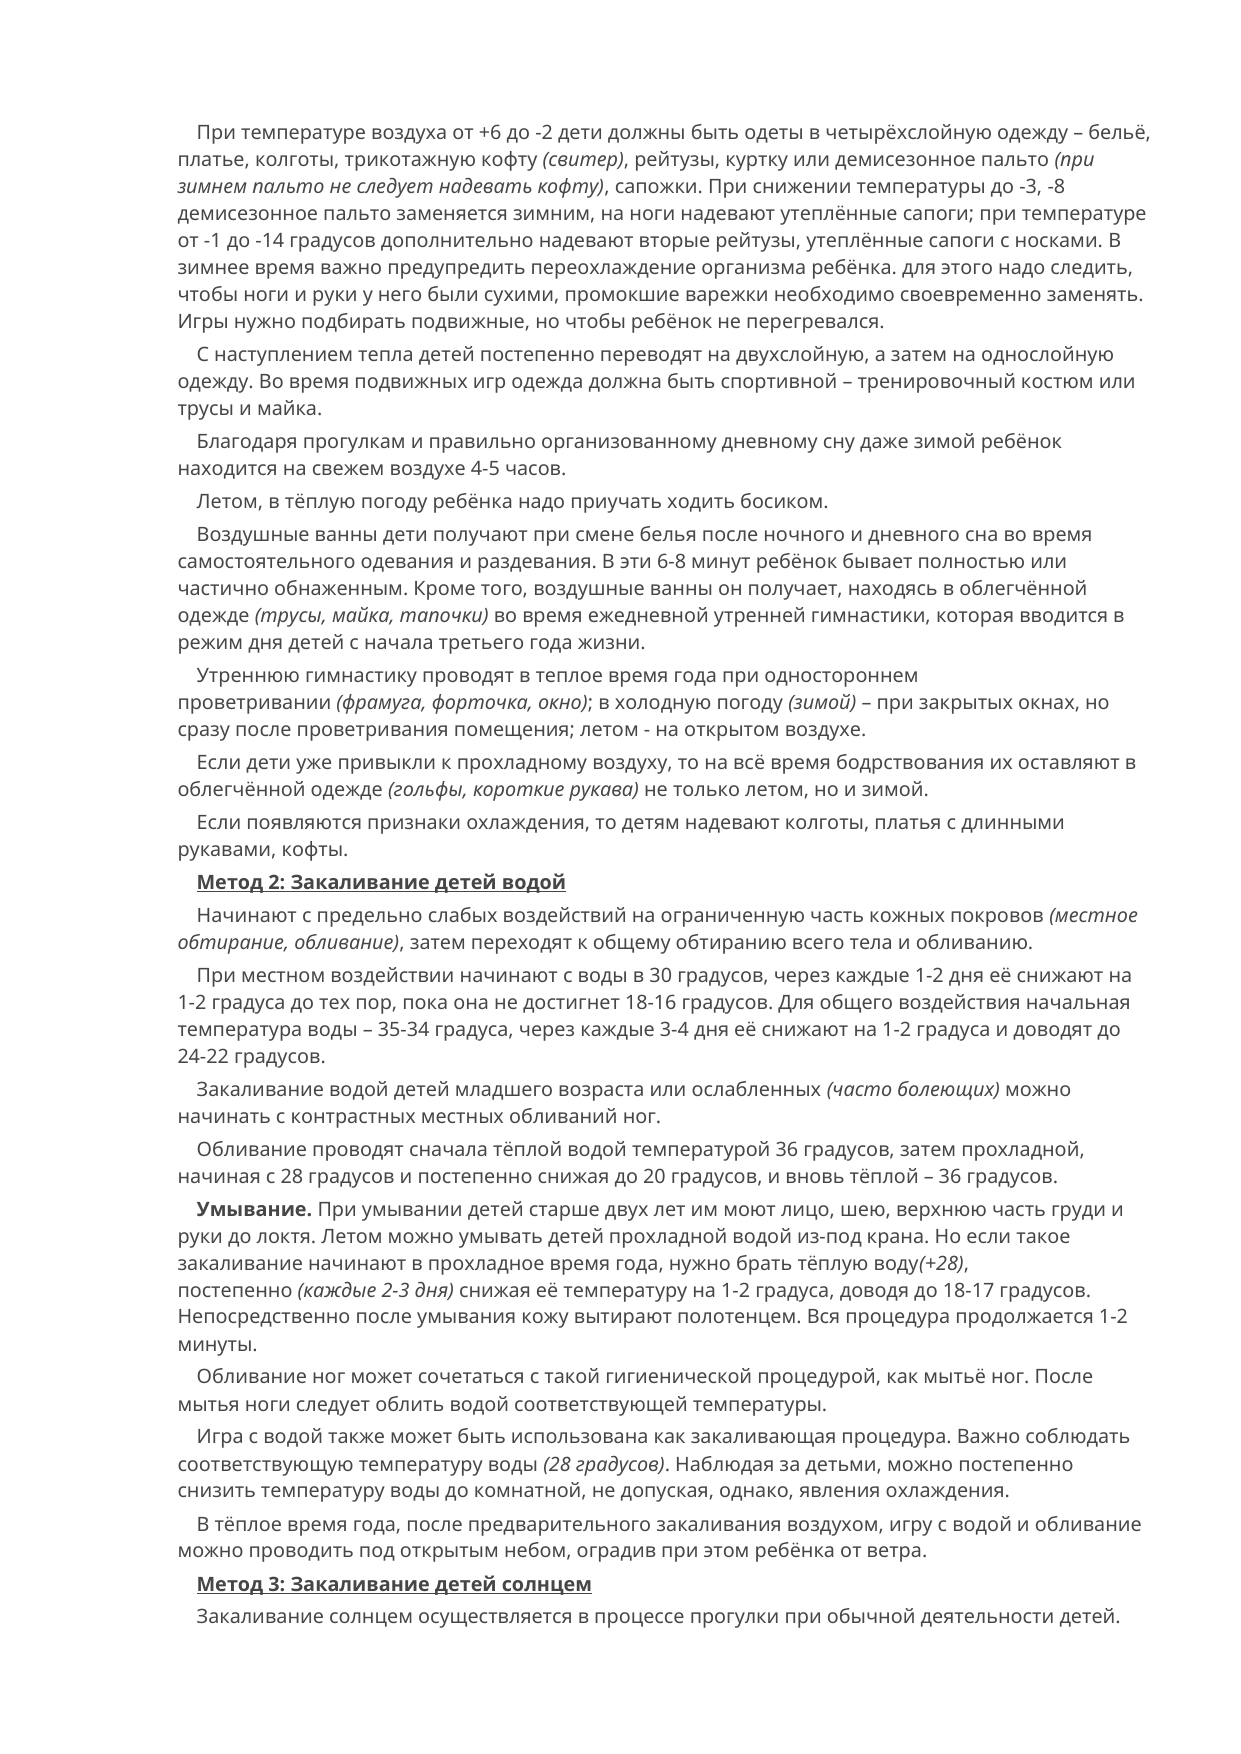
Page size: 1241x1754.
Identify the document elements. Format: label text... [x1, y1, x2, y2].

text При местном воздействии начинают с воды в 30 градусов, через каждые 1-2 дня её снижают на 1-2 градуса до тех пор, пока она не достигнет 18-16 градусов. Для общего воздействия начальная температура воды – 35-34 градуса, через каждые 3-4 дня её снижают на 1-2 градуса и доводят до 24-22 градусов. [177, 961, 1152, 1069]
text Утреннюю гимнастику проводят в теплое время года при одностороннем проветривании (фрамуга, форточка, окно); в холодную погоду (зимой) – при закрытых окнах, но сразу после проветривания помещения; летом - на открытом воздухе. [177, 661, 1152, 742]
text Метод 3: Закаливание детей солнцем [177, 1570, 1152, 1597]
text Обливание проводят сначала тёплой водой температурой 36 градусов, затем прохладной, начиная с 28 градусов и постепенно снижая до 20 градусов, и вновь тёплой – 36 градусов. [177, 1135, 1152, 1189]
text В тёплое время года, после предварительного закаливания воздухом, игру с водой и обливание можно проводить под открытым небом, оградив при этом ребёнка от ветра. [177, 1510, 1152, 1564]
text Метод 2: Закаливание детей водой [177, 868, 1152, 895]
text Умывание. При умывании детей старше двух лет им моют лицо, шею, верхнюю часть груди и руки до локтя. Летом можно умывать детей прохладной водой из-под крана. Но если такое закаливание начинают в прохладное время года, нужно брать тёплую воду(+28), постепенно (каждые 2-3 дня) снижая её температуру на 1-2 градуса, доводя до 18-17 градусов. Непосредственно после умывания кожу вытирают полотенцем. Вся процедура продолжается 1-2 минуты. [177, 1195, 1152, 1357]
text При температуре воздуха от +6 до -2 дети должны быть одеты в четырёхслойную одежду – бельё, платье, колготы, трикотажную кофту (свитер), рейтузы, куртку или демисезонное пальто (при зимнем пальто не следует надевать кофту), сапожки. При снижении температуры до -3, -8 демисезонное пальто заменяется зимним, на ноги надевают утеплённые сапоги; при температуре от -1 до -14 градусов дополнительно надевают вторые рейтузы, утеплённые сапоги с носками. В зимнее время важно предупредить переохлаждение организма ребёнка. для этого надо следить, чтобы ноги и руки у него были сухими, промокшие варежки необходимо своевременно заменять. Игры нужно подбирать подвижные, но чтобы ребёнок не перегревался. [177, 118, 1152, 334]
text Закаливание солнцем осуществляется в процессе прогулки при обычной деятельности детей. [177, 1603, 1152, 1630]
text Закаливание водой детей младшего возраста или ослабленных (часто болеющих) можно начинать с контрастных местных обливаний ног. [177, 1075, 1152, 1129]
text Игра с водой также может быть использована как закаливающая процедура. Важно соблюдать соответствующую температуру воды (28 градусов). Наблюдая за детьми, можно постепенно снизить температуру воды до комнатной, не допуская, однако, явления охлаждения. [177, 1423, 1152, 1504]
text Благодаря прогулкам и правильно организованному дневному сну даже зимой ребёнок находится на свежем воздухе 4-5 часов. [177, 427, 1152, 481]
text Начинают с предельно слабых воздействий на ограниченную часть кожных покровов (местное обтирание, обливание), затем переходят к общему обтиранию всего тела и обливанию. [177, 901, 1152, 955]
text С наступлением тепла детей постепенно переводят на двухслойную, а затем на однослойную одежду. Во время подвижных игр одежда должна быть спортивной – тренировочный костюм или трусы и майка. [177, 340, 1152, 421]
text Воздушные ванны дети получают при смене белья после ночного и дневного сна во время самостоятельного одевания и раздевания. В эти 6-8 минут ребёнок бывает полностью или частично обнаженным. Кроме того, воздушные ванны он получает, находясь в облегчённой одежде (трусы, майка, тапочки) во время ежедневной утренней гимнастики, которая вводится в режим дня детей с начала третьего года жизни. [177, 520, 1152, 655]
text Если появляются признаки охлаждения, то детям надевают колготы, платья с длинными рукавами, кофты. [177, 808, 1152, 862]
text Если дети уже привыкли к прохладному воздуху, то на всё время бодрствования их оставляют в облегчённой одежде (гольфы, короткие рукава) не только летом, но и зимой. [177, 748, 1152, 802]
text Обливание ног может сочетаться с такой гигиенической процедурой, как мытьё ног. После мытья ноги следует облить водой соответствующей температуры. [177, 1363, 1152, 1417]
text Летом, в тёплую погоду ребёнка надо приучать ходить босиком. [177, 487, 1152, 514]
